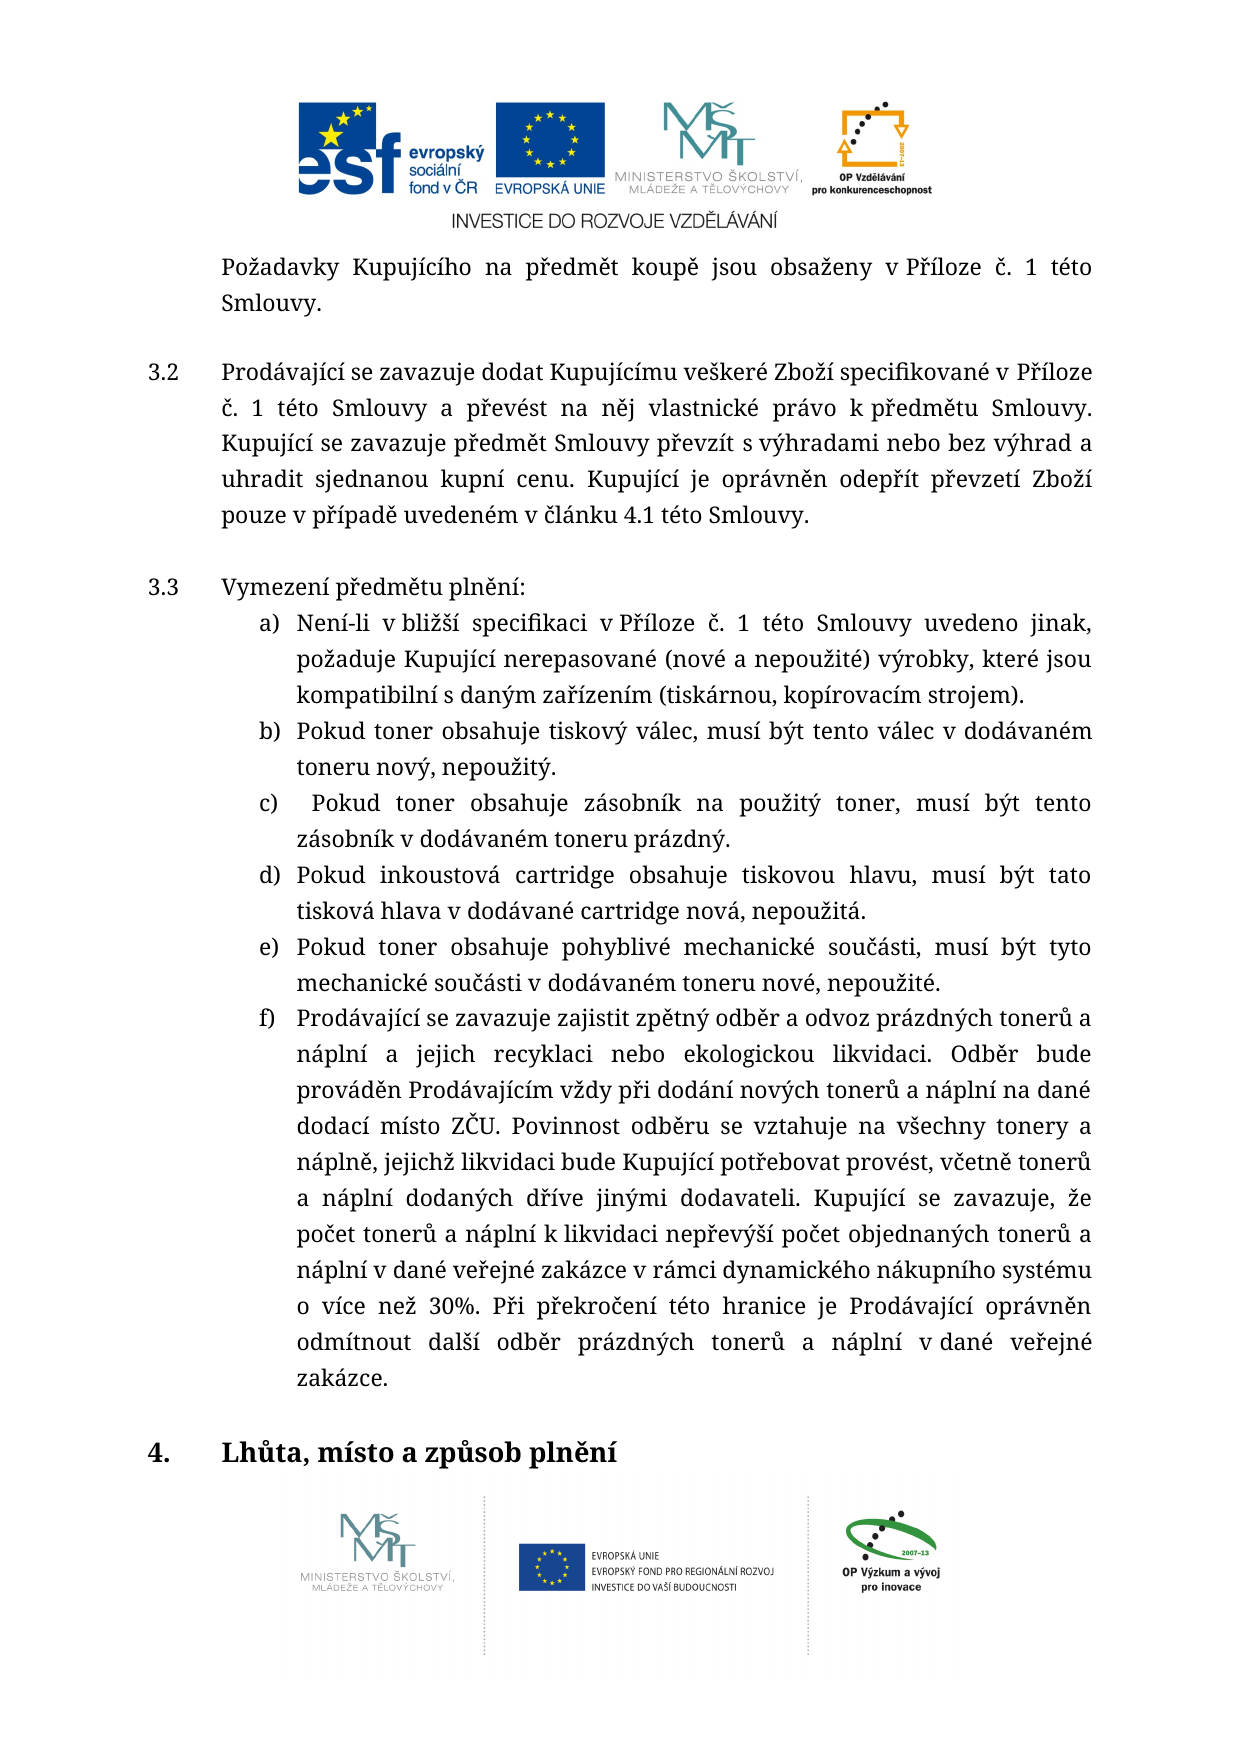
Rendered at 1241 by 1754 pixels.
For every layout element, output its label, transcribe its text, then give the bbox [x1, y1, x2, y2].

text 3.2 Prodávající se zavazuje dodat Kupujícímu veškeré Zboží specifikované v Příloze č. 1 této Smlouvy a převést na něj vlastnické právo k předmětu Smlouvy. Kupující se zavazuje předmět Smlouvy převzít s výhradami nebo bez výhrad a uhradit sjednanou kupní cenu. Kupující je oprávněn odepřít převzetí Zboží pouze v případě uvedeném v článku 4.1 této Smlouvy. [148, 356, 1093, 531]
list Pokud toner obsahuje zásobník na použitý toner, musí být tento zásobník v dodávaném toneru prázdný. [259, 787, 1093, 854]
list Pokud toner obsahuje tiskový válec, musí být tento válec v dodávaném toneru nový, nepoužitý. [259, 715, 1093, 782]
list Pokud toner obsahuje pohyblivé mechanické součásti, musí být tyto mechanické součásti v dodávaném toneru nové, nepoužité. [259, 931, 1093, 998]
text Požadavky Kupujícího na předmět koupě jsou obsaženy v Příloze č. 1 této Smlouvy. [221, 251, 1093, 318]
text 3.3 Vymezení předmětu plnění: [148, 571, 1093, 602]
list Prodávající se zavazuje zajistit zpětný odběr a odvoz prázdných tonerů a náplní a jejich recyklaci nebo ekologickou likvidaci. Odběr bude prováděn Prodávajícím vždy při dodání nových tonerů a náplní na dané dodací místo ZČU. Povinnost odběru se vztahuje na všechny tonery a náplně, jejichž likvidaci bude Kupující potřebovat provést, včetně tonerů a náplní dodaných dříve jinými dodavateli. Kupující se zavazuje, že počet tonerů a náplní k likvidaci nepřevýší počet objednaných tonerů a náplní v dané veřejné zakázce v rámci dynamického nákupního systému o více než 30%. Při překročení této hranice je Prodávající oprávněn odmítnout další odběr prázdných tonerů a náplní v dané veřejné zakázce. [259, 1002, 1093, 1393]
picture [265, 1470, 975, 1681]
list Není-li v bližší specifikaci v Příloze č. 1 této Smlouvy uvedeno jinak, požaduje Kupující nerepasované (nové a nepoužité) výrobky, které jsou kompatibilní s daným zařízením (tiskárnou, kopírovacím strojem). [259, 607, 1093, 710]
list Pokud inkoustová cartridge obsahuje tiskovou hlavu, musí být tato tisková hlava v dodávané cartridge nová, nepoužitá. [259, 859, 1093, 926]
picture [265, 73, 975, 251]
text 4. Lhůta, místo a způsob plnění [148, 1434, 1093, 1471]
